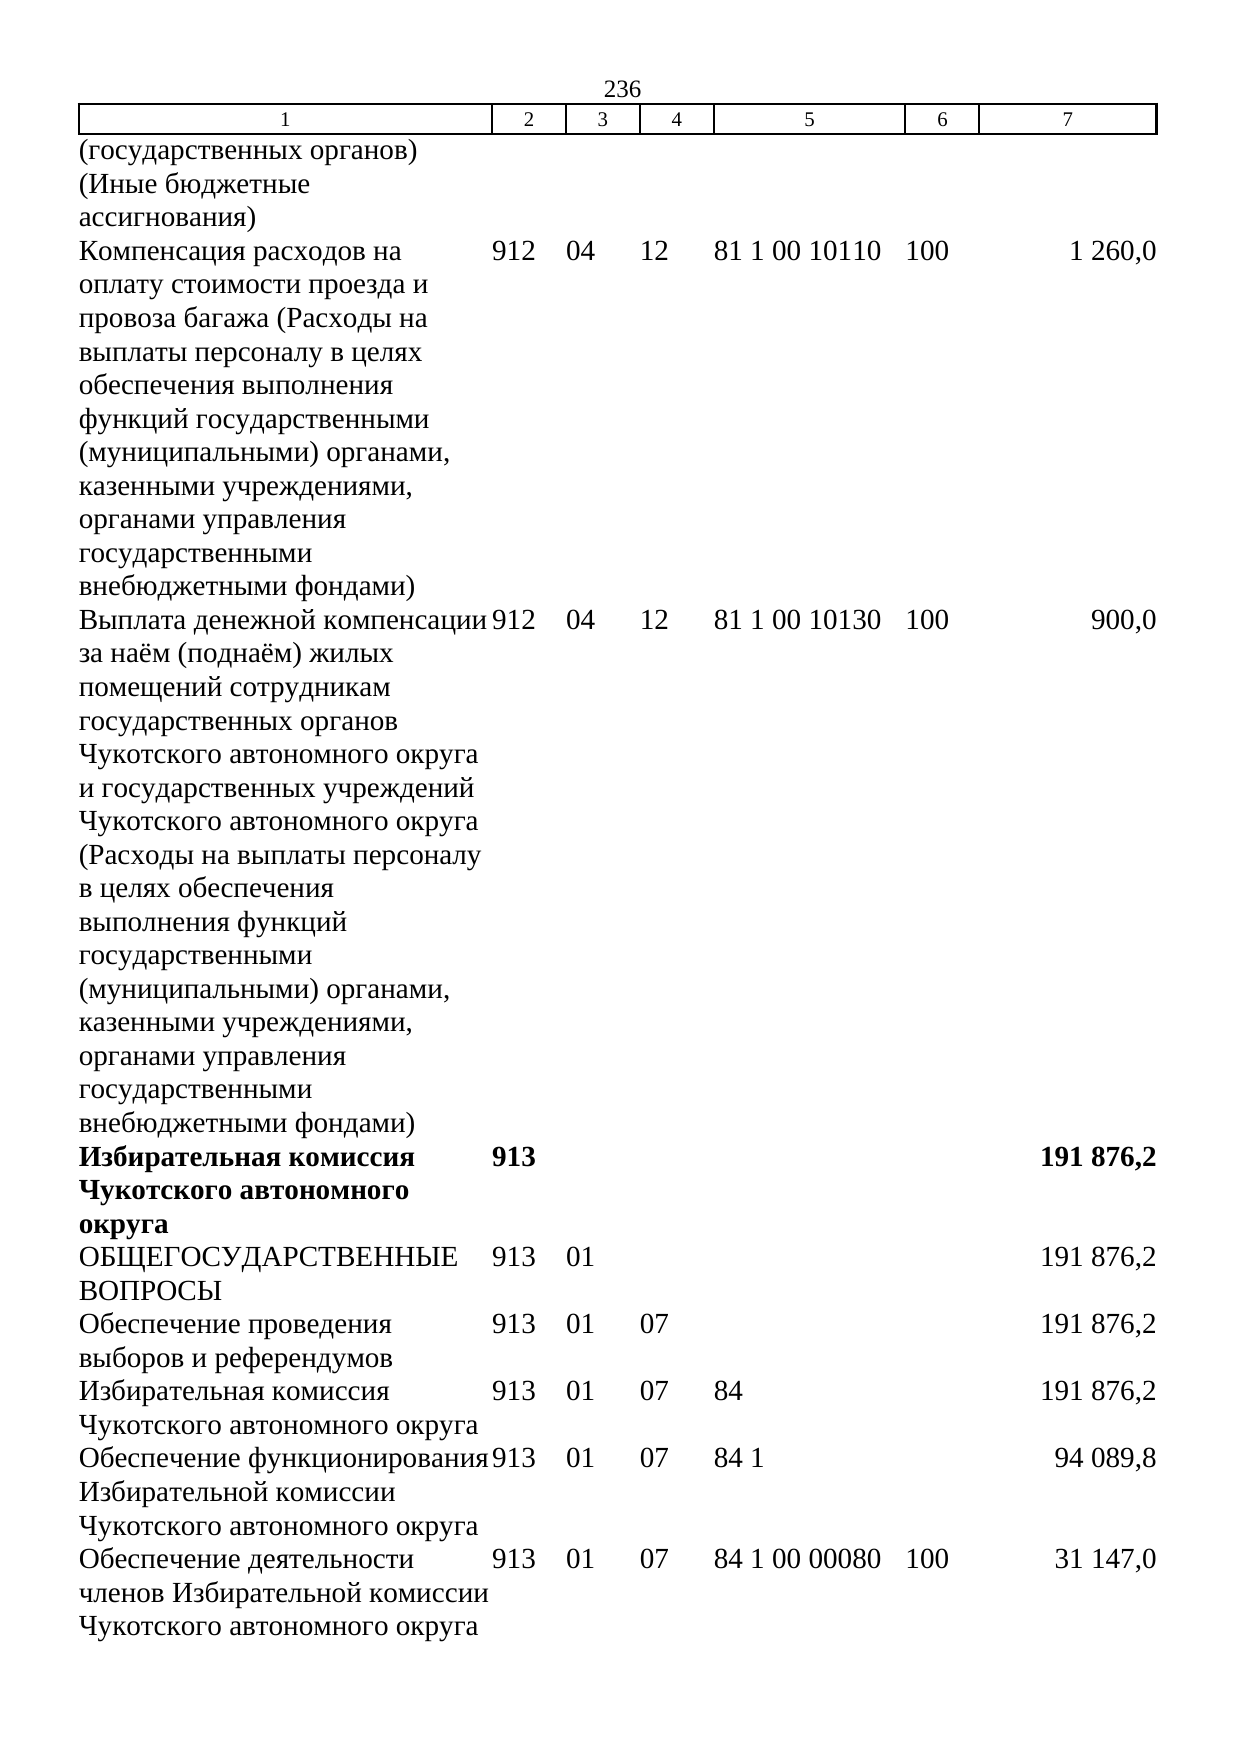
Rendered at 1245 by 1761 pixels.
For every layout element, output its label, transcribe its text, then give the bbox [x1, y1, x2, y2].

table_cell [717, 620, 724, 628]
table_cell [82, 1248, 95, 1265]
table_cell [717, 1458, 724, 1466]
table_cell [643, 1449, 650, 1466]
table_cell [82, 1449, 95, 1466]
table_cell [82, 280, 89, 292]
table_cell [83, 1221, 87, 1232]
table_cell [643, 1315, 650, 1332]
table_header 4 [641, 105, 713, 132]
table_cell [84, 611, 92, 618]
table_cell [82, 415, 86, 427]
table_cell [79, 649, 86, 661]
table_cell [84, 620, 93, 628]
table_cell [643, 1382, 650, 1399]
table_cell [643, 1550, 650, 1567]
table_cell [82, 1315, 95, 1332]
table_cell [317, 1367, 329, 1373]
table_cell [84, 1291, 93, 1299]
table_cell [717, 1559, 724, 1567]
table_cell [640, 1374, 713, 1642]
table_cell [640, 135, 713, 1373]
table_header 3 [567, 105, 639, 132]
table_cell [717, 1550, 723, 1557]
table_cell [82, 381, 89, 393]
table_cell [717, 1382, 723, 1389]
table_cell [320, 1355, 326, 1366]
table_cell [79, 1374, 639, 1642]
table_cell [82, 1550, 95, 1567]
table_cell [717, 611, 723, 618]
table_header 6 [906, 105, 978, 132]
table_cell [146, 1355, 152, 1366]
table_header 2 [493, 105, 565, 132]
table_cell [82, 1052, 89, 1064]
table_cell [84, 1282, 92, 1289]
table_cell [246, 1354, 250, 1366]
table_header 1 [80, 105, 491, 132]
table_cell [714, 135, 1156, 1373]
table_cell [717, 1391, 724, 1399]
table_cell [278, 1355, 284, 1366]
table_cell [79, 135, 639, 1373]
table_header 5 [715, 105, 904, 132]
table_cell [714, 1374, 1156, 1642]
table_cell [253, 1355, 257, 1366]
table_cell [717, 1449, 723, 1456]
table_header 7 [980, 105, 1155, 132]
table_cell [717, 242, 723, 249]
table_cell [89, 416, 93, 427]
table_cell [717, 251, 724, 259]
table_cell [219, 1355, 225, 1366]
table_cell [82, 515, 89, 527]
